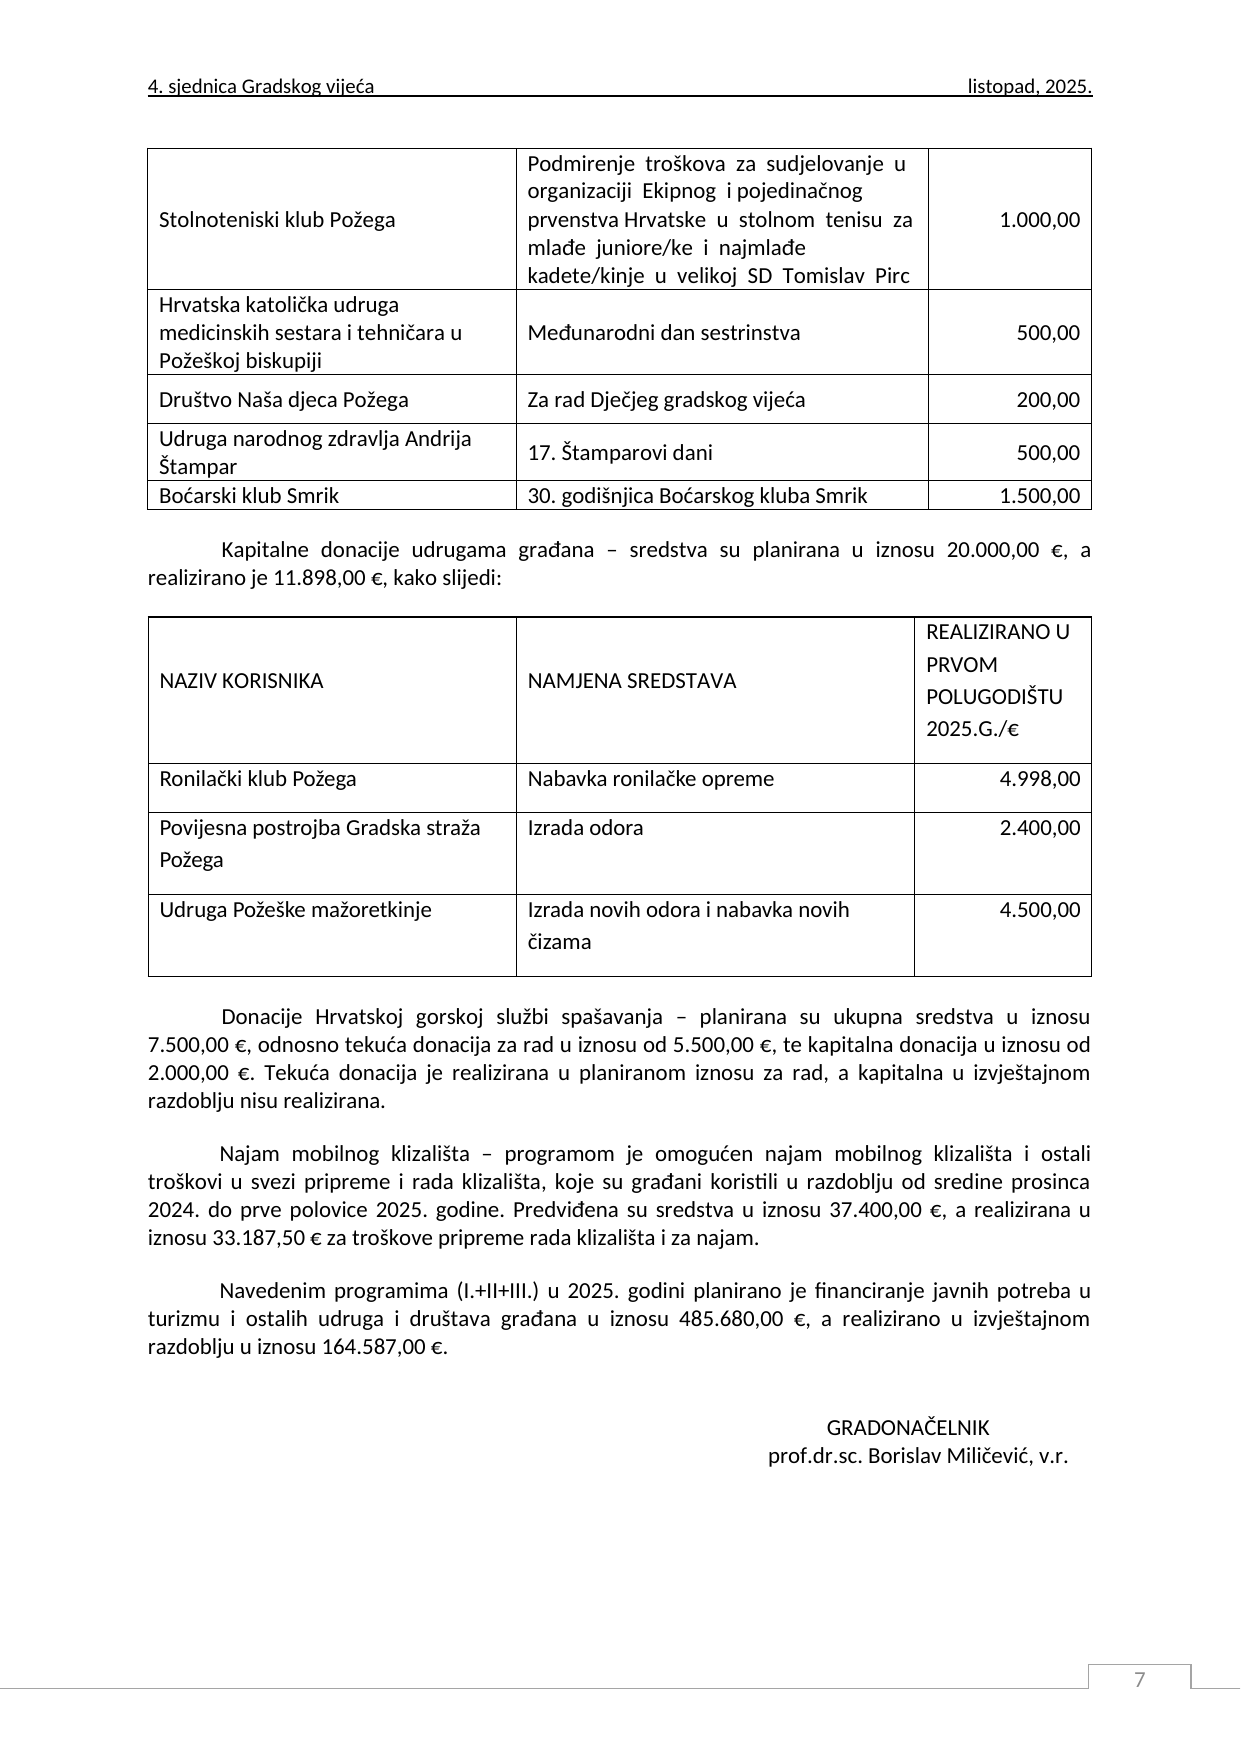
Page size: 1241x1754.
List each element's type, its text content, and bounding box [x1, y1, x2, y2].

table_cell Povijesna postrojba Gradska straža Požega [149, 813, 516, 894]
text Kapitalne donacije udrugama građana – sredstva su planirana u iznosu 20.000,00 €, a realizirano je 11.898,00 €, kako slijedi: [148, 535, 1093, 591]
table_cell 4.998,00 [915, 764, 1091, 812]
table_cell Stolnoteniski klub Požega [148, 149, 516, 289]
table_cell 200,00 [929, 375, 1091, 423]
table_cell Podmirenje troškova za sudjelovanje u organizaciji Ekipnog i pojedinačnog prvenstva Hrvatske u stolnom tenisu za mlađe juniore/ke i najmlađe kadete/kinje u velikoj SD Tomislav Pirc [517, 149, 928, 289]
table_cell 2.400,00 [915, 813, 1091, 894]
table_cell Ronilački klub Požega [149, 764, 516, 812]
table_cell Udruga Požeške mažoretkinje [149, 895, 516, 976]
table_cell Boćarski klub Smrik [148, 481, 516, 509]
table_cell 500,00 [929, 290, 1091, 374]
table_cell Udruga narodnog zdravlja Andrija Štampar [148, 424, 516, 480]
text Donacije Hrvatskoj gorskoj službi spašavanja – planirana su ukupna sredstva u iznosu 7.500,00 €, odnosno tekuća donacija za rad u iznosu od 5.500,00 €, te kapitalna donacija u iznosu od 2.000,00 €. Tekuća donacija je realizirana u planiranom iznosu za rad, a kapitalna u izvještajnom razdoblju nisu realizirana. [148, 1002, 1093, 1114]
table_cell Međunarodni dan sestrinstva [517, 290, 928, 374]
table_cell 500,00 [929, 424, 1091, 480]
table_cell Nabavka ronilačke opreme [517, 764, 914, 812]
table_cell Društvo Naša djeca Požega [148, 375, 516, 423]
text Navedenim programima (I.+II+III.) u 2025. godini planirano je financiranje javnih potreba u turizmu i ostalih udruga i društava građana u iznosu 485.680,00 €, a realizirano u izvještajnom razdoblju u iznosu 164.587,00 €. [148, 1276, 1093, 1360]
table_cell 1.500,00 [929, 481, 1091, 509]
text GRADONAČELNIK [723, 1413, 1093, 1441]
table_cell Izrada odora [517, 813, 914, 894]
table_cell 1.000,00 [929, 149, 1091, 289]
text Najam mobilnog klizališta – programom je omogućen najam mobilnog klizališta i ostali troškovi u svezi pripreme i rada klizališta, koje su građani koristili u razdoblju od sredine prosinca 2024. do prve polovice 2025. godine. Predviđena su sredstva u iznosu 37.400,00 €, a realizirana u iznosu 33.187,50 € za troškove pripreme rada klizališta i za najam. [148, 1139, 1093, 1251]
table_header NAZIV KORISNIKA [149, 618, 516, 763]
text prof.dr.sc. Borislav Miličević, v.r. [768, 1441, 1093, 1469]
table_cell 17. Štamparovi dani [517, 424, 928, 480]
table_cell 4.500,00 [915, 895, 1091, 976]
table_cell Izrada novih odora i nabavka novih čizama [517, 895, 914, 976]
table_cell Za rad Dječjeg gradskog vijeća [517, 375, 928, 423]
table_cell Hrvatska katolička udruga medicinskih sestara i tehničara u Požeškoj biskupiji [148, 290, 516, 374]
table_cell 30. godišnjica Boćarskog kluba Smrik [517, 481, 928, 509]
table_header REALIZIRANO U PRVOM POLUGODIŠTU 2025.G./€ [915, 618, 1091, 763]
table_header NAMJENA SREDSTAVA [517, 618, 914, 763]
